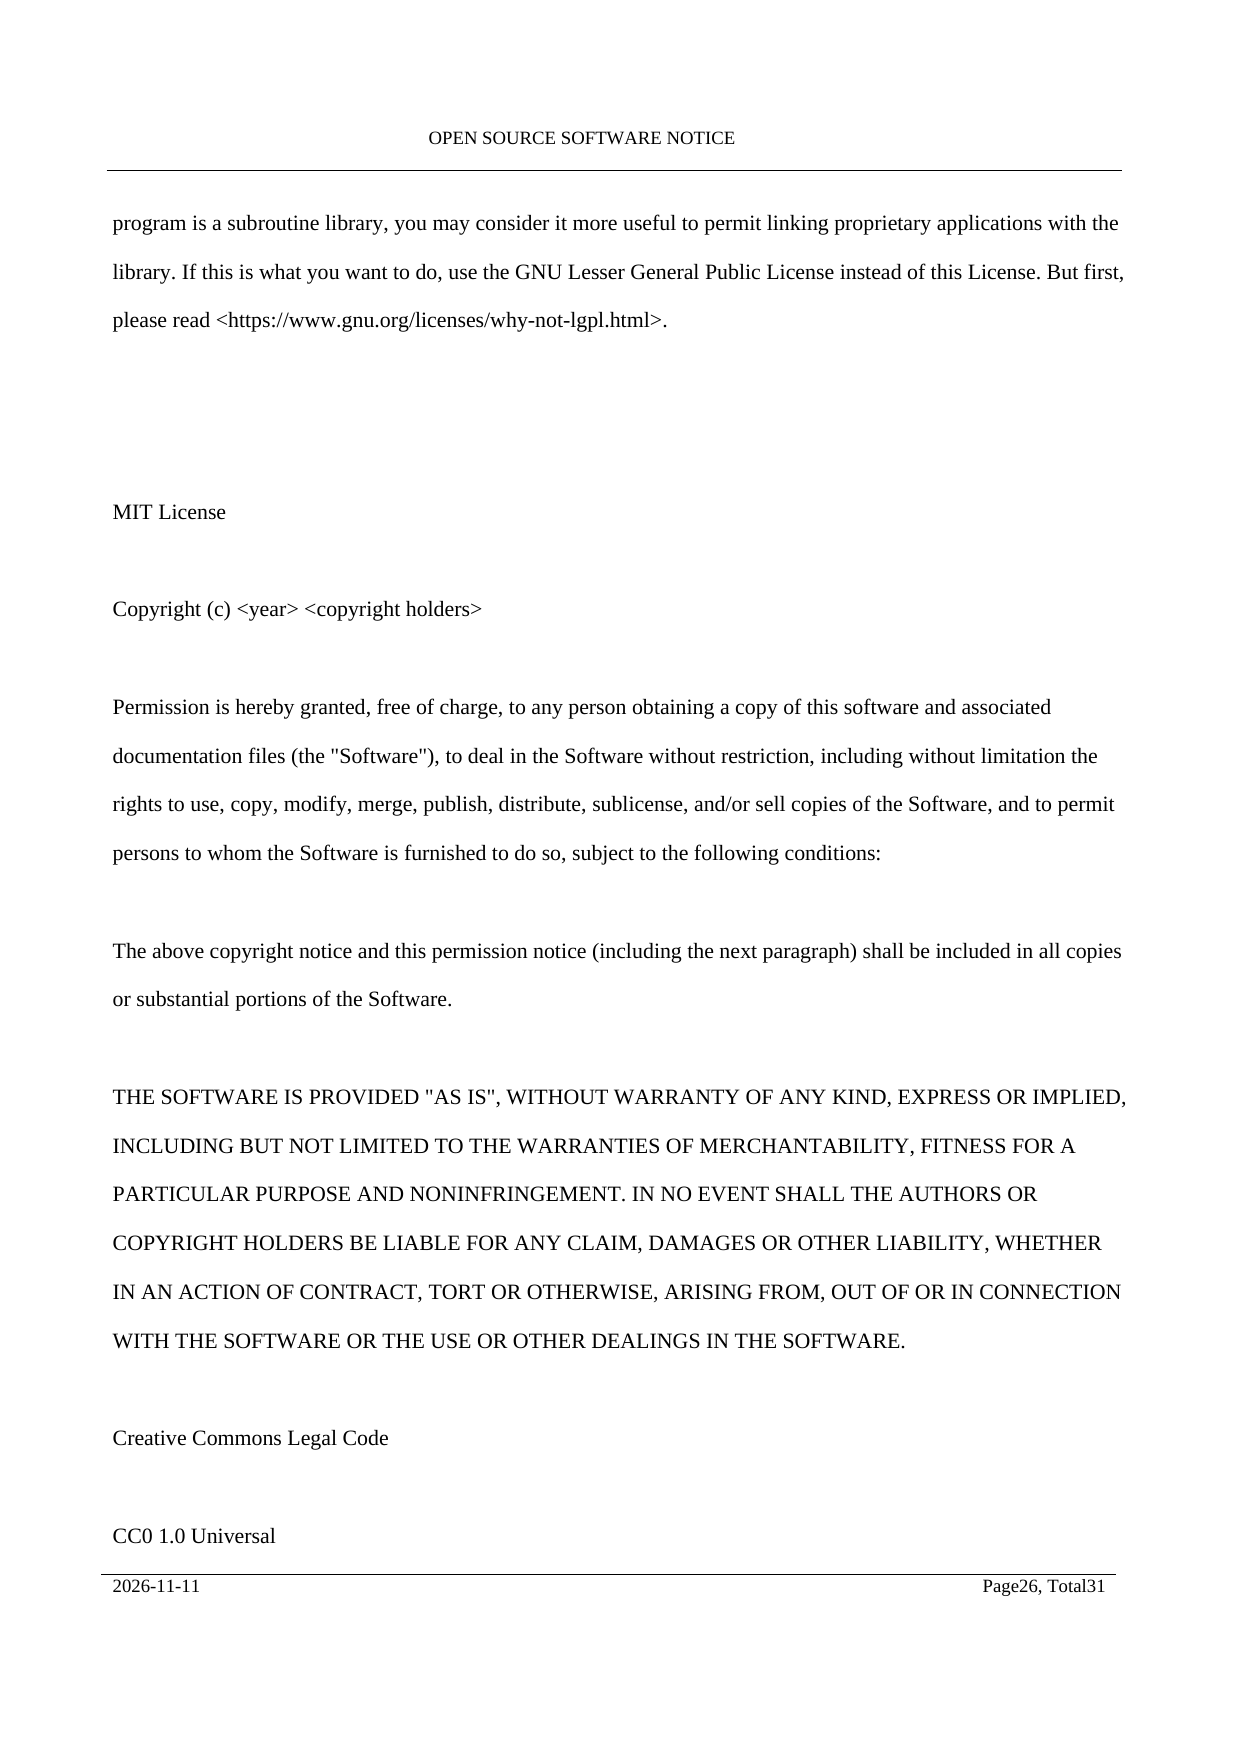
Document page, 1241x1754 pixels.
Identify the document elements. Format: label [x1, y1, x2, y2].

text [112, 446, 1128, 1551]
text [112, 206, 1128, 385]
